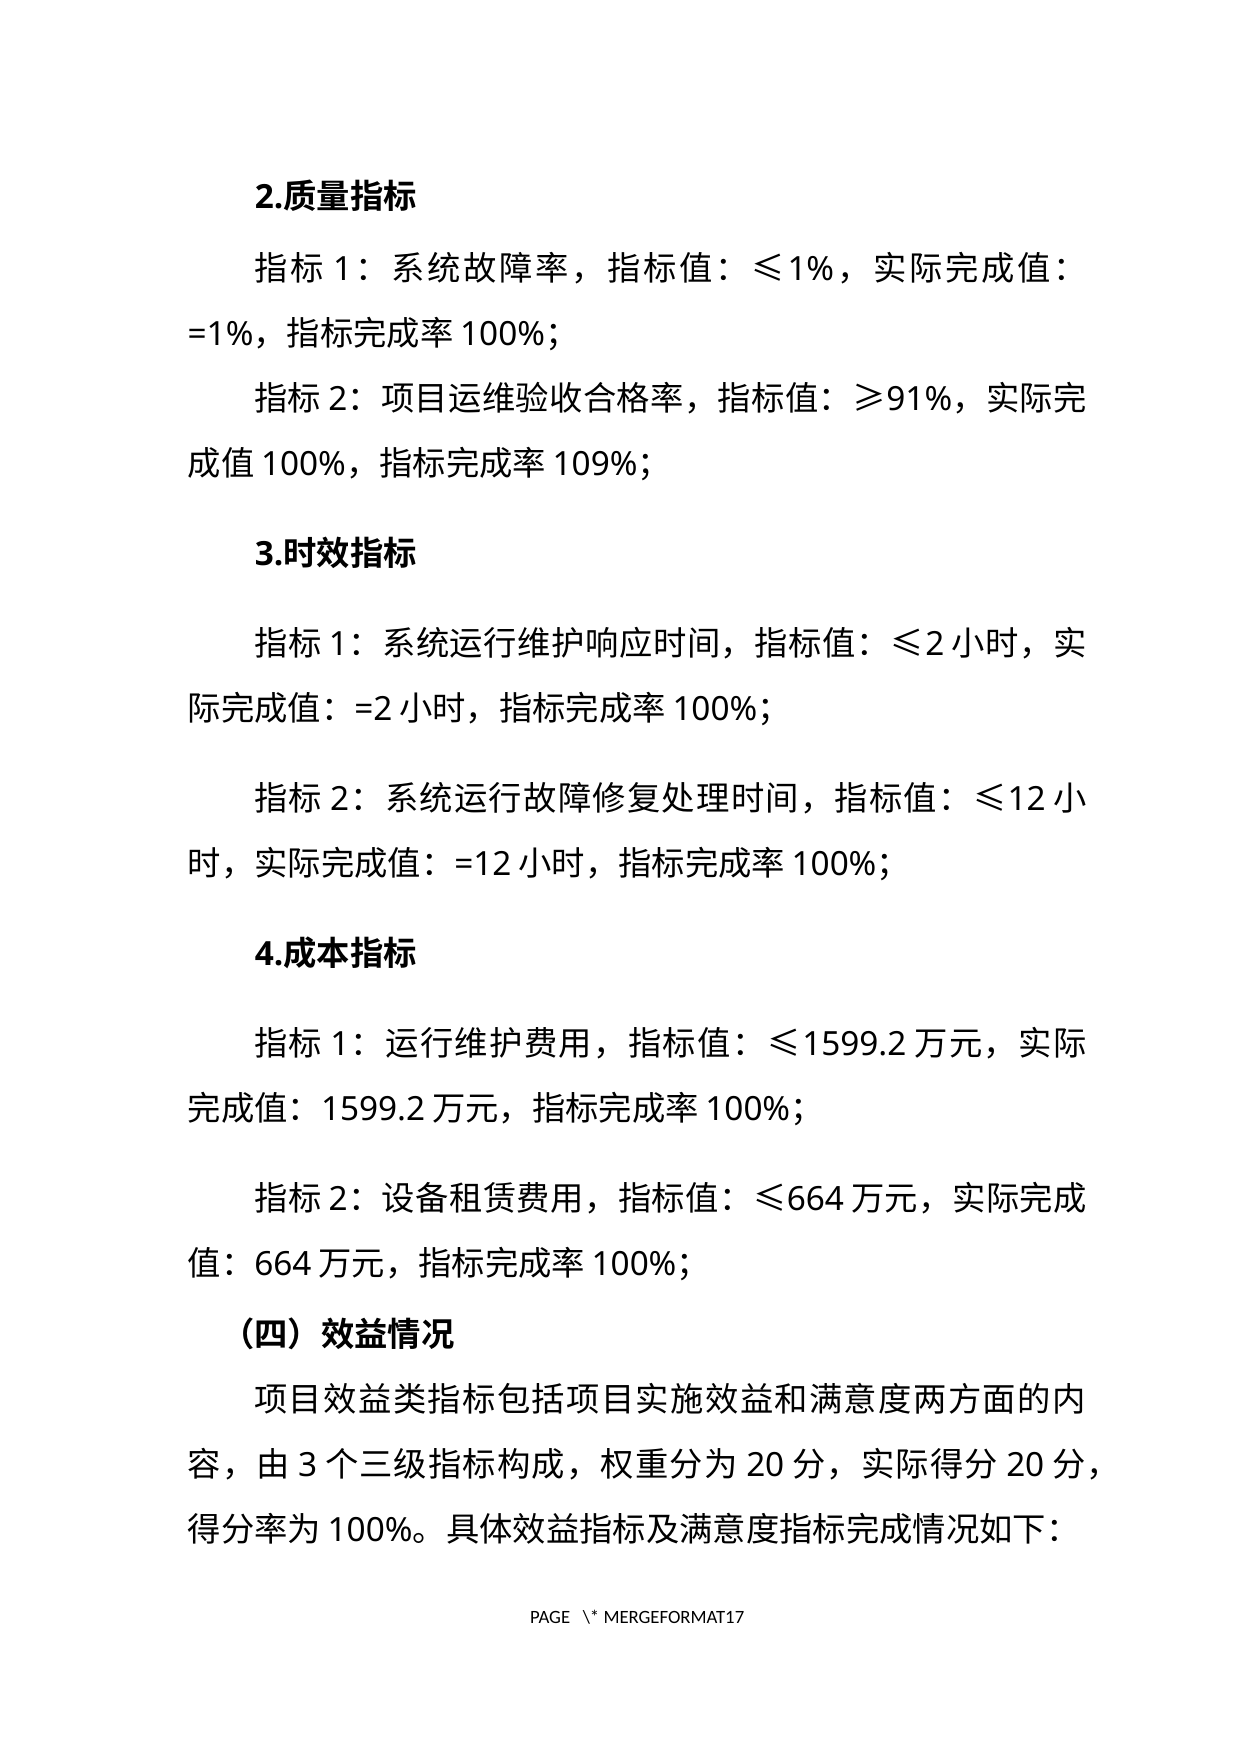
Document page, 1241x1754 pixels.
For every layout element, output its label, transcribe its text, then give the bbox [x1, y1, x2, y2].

title 指标2：设备租赁费用，指标值：≤664万元，实际完成值：664万元，指标完成率100%； [187, 1163, 1087, 1293]
text 指标2：项目运维验收合格率，指标值：≥91%，实际完成值100%，指标完成率109%； [187, 363, 1087, 493]
title 指标1：运行维护费用，指标值：≤1599.2万元，实际完成值：1599.2万元，指标完成率100%； [187, 1008, 1087, 1138]
title 4.成本指标 [187, 918, 1087, 983]
title （四）效益情况 [187, 1299, 1087, 1364]
text 项目效益类指标包括项目实施效益和满意度两方面的内容，由3个三级指标构成，权重分为20分，实际得分20分，得分率为100%。具体效益指标及满意度指标完成情况如下： [187, 1364, 1087, 1559]
text 指标1：系统故障率，指标值：≤1%，实际完成值：=1%，指标完成率100%； [187, 233, 1087, 363]
title 指标2：系统运行故障修复处理时间，指标值：≤12小时，实际完成值：=12小时，指标完成率100%； [187, 763, 1087, 893]
title 指标1：系统运行维护响应时间，指标值：≤2小时，实际完成值：=2小时，指标完成率100%； [187, 608, 1087, 738]
title 3.时效指标 [187, 518, 1087, 583]
title 2.质量指标 [187, 162, 1087, 227]
